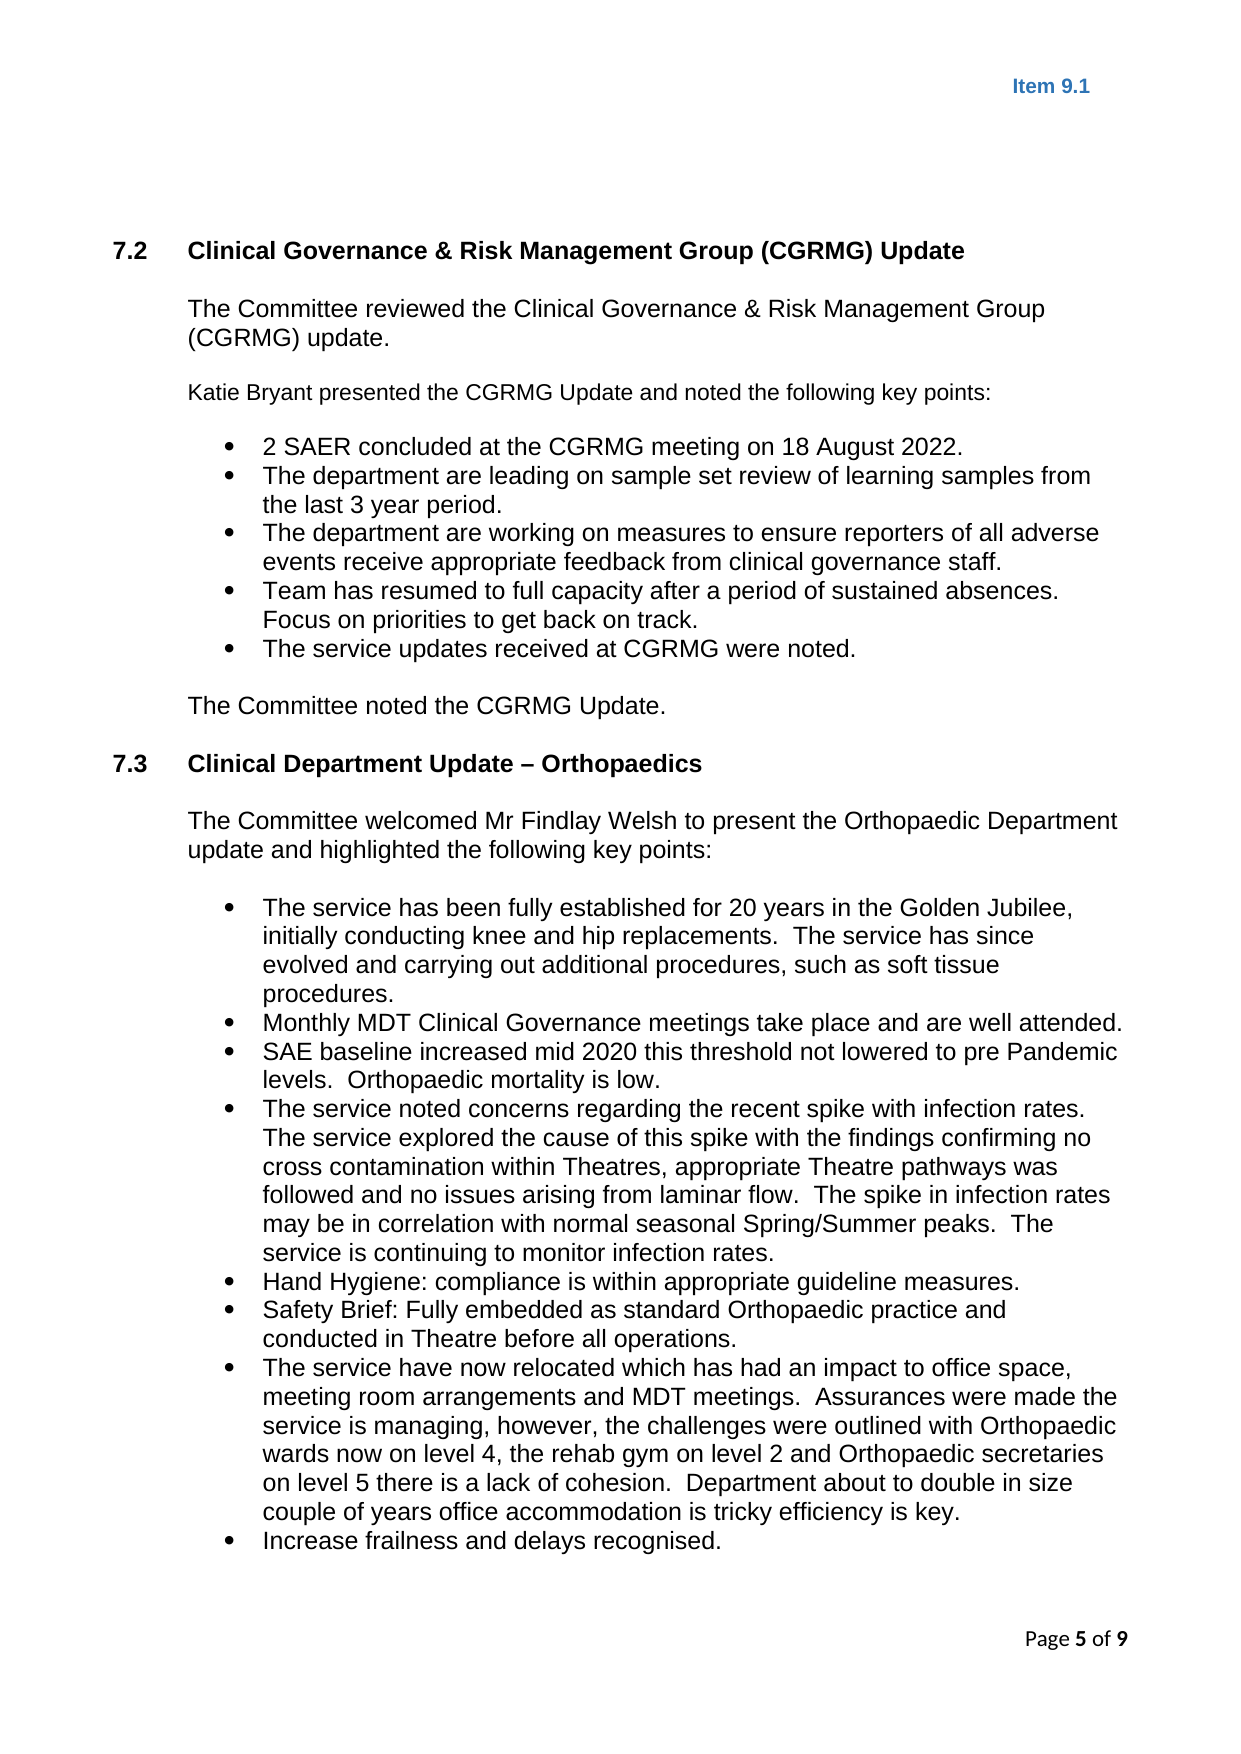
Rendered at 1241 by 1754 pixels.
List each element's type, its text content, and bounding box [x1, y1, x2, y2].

list The service has been fully established for 20 years in the Golden Jubilee, initially conducting knee and hip replacements. The service has since evolved and carrying out additional procedures, such as soft tissue procedures. [225, 892, 1128, 1008]
list The service updates received at CGRMG were noted. [225, 634, 1128, 662]
list Monthly MDT Clinical Governance meetings take place and are well attended. [225, 1008, 1128, 1036]
list Team has resumed to full capacity after a period of sustained absences. Focus on priorities to get back on track. [225, 576, 1128, 634]
list Hand Hygiene: compliance is within appropriate guideline measures. [225, 1267, 1128, 1296]
list The Committee reviewed the Clinical Governance & Risk Management Group (CGRMG) update. [187, 294, 1128, 351]
list Increase frailness and delays recognised. [225, 1526, 1128, 1554]
list The service noted concerns regarding the recent spike with infection rates. The service explored the cause of this spike with the findings confirming no cross contamination within Theatres, appropriate Theatre pathways was followed and no issues arising from laminar flow. The spike in infection rates may be in correlation with normal seasonal Spring/Summer peaks. The service is continuing to monitor infection rates. [225, 1094, 1128, 1267]
list 2 SAER concluded at the CGRMG meeting on 18 August 2022. [225, 432, 1128, 461]
list 7.3 Clinical Department Update – Orthopaedics [112, 749, 1128, 777]
text Katie Bryant presented the CGRMG Update and noted the following key points: [112, 379, 1128, 406]
list 7.2 Clinical Governance & Risk Management Group (CGRMG) Update [112, 236, 1128, 265]
list The department are working on measures to ensure reporters of all adverse events receive appropriate feedback from clinical governance staff. [225, 518, 1128, 576]
text The Committee noted the CGRMG Update. [112, 691, 1128, 720]
list The service have now relocated which has had an impact to office space, meeting room arrangements and MDT meetings. Assurances were made the service is managing, however, the challenges were outlined with Orthopaedic wards now on level 4, the rehab gym on level 2 and Orthopaedic secretaries on level 5 there is a lack of cohesion. Department about to double in size couple of years office accommodation is tricky efficiency is key. [225, 1353, 1128, 1526]
list Safety Brief: Fully embedded as standard Orthopaedic practice and conducted in Theatre before all operations. [225, 1296, 1128, 1353]
list The Committee welcomed Mr Findlay Welsh to present the Orthopaedic Department update and highlighted the following key points: [187, 806, 1128, 864]
list The department are leading on sample set review of learning samples from the last 3 year period. [225, 461, 1128, 518]
list SAE baseline increased mid 2020 this threshold not lowered to pre Pandemic levels. Orthopaedic mortality is low. [225, 1036, 1128, 1094]
